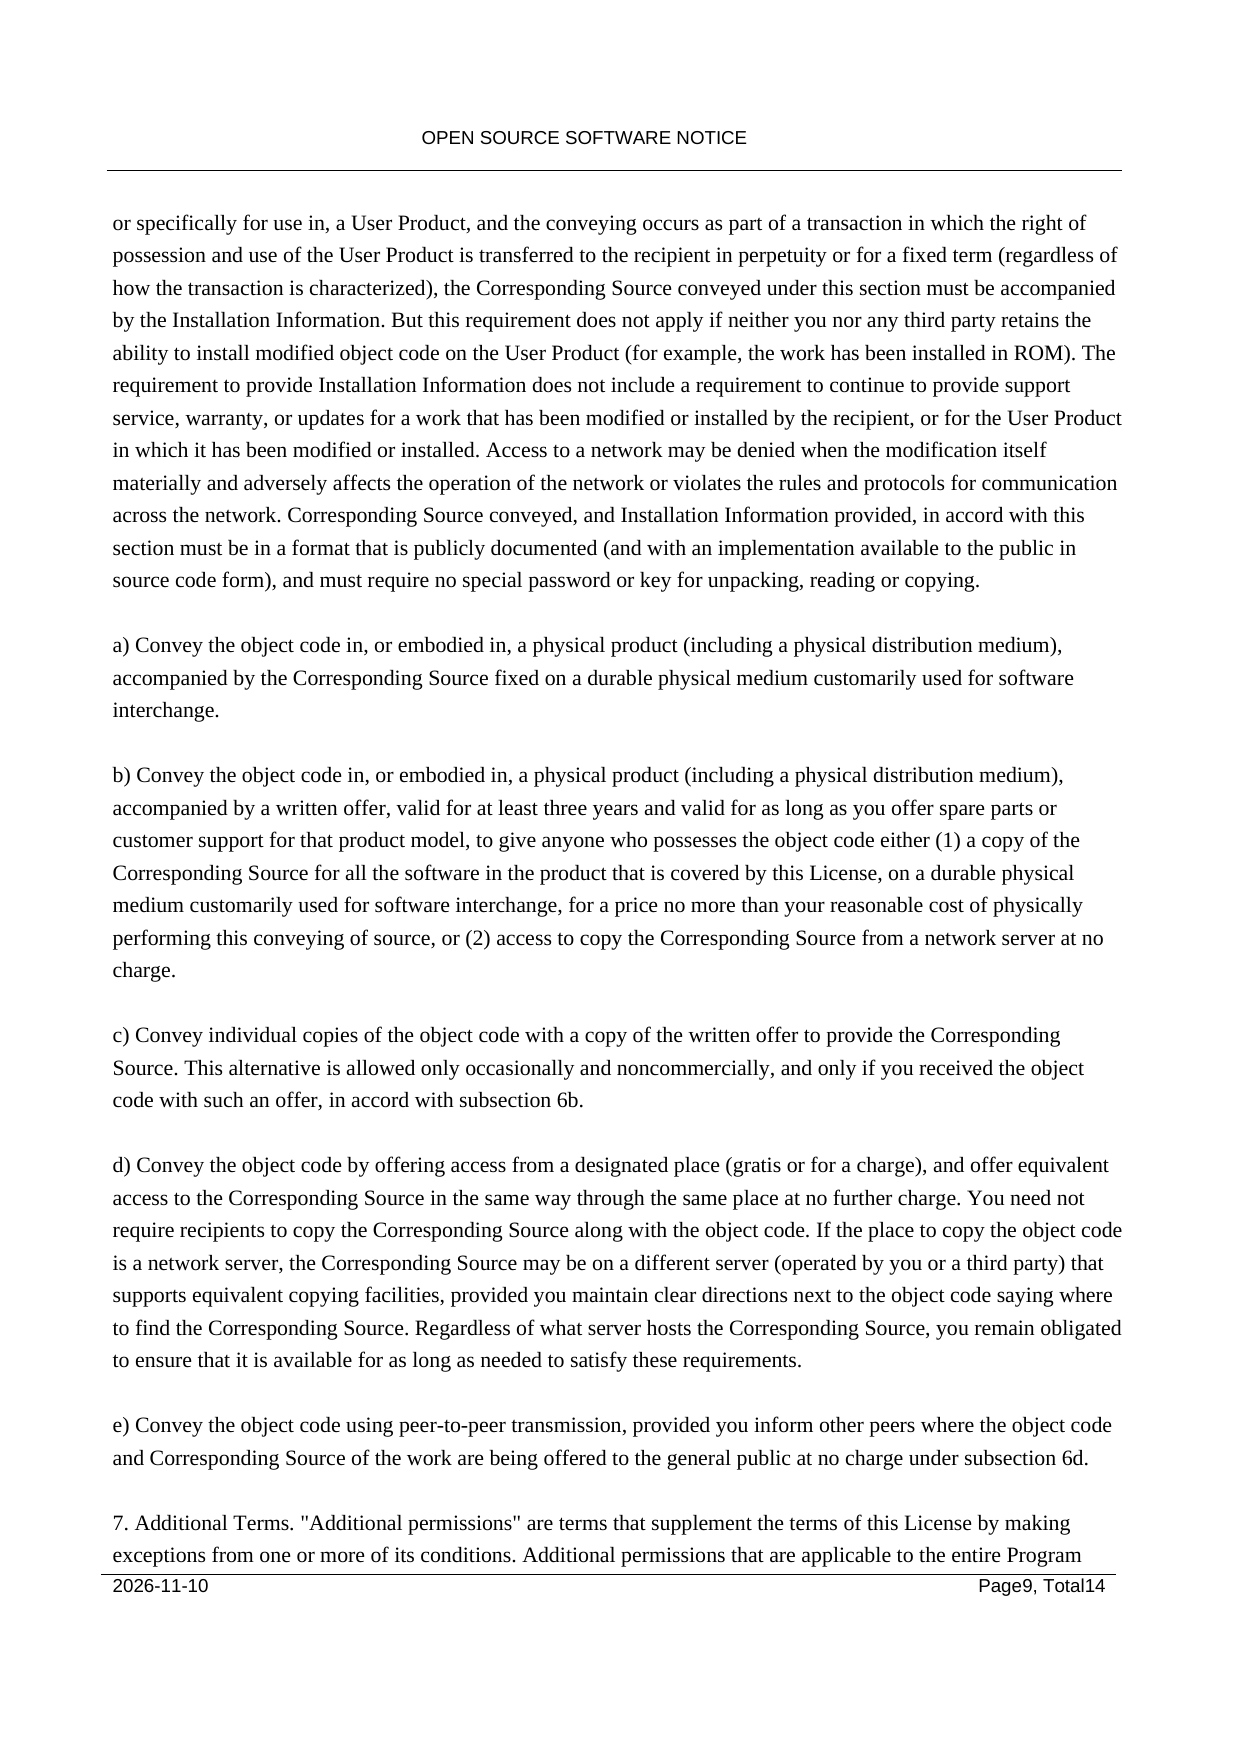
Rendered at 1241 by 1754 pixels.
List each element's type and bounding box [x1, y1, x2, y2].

text [112, 206, 1128, 1571]
